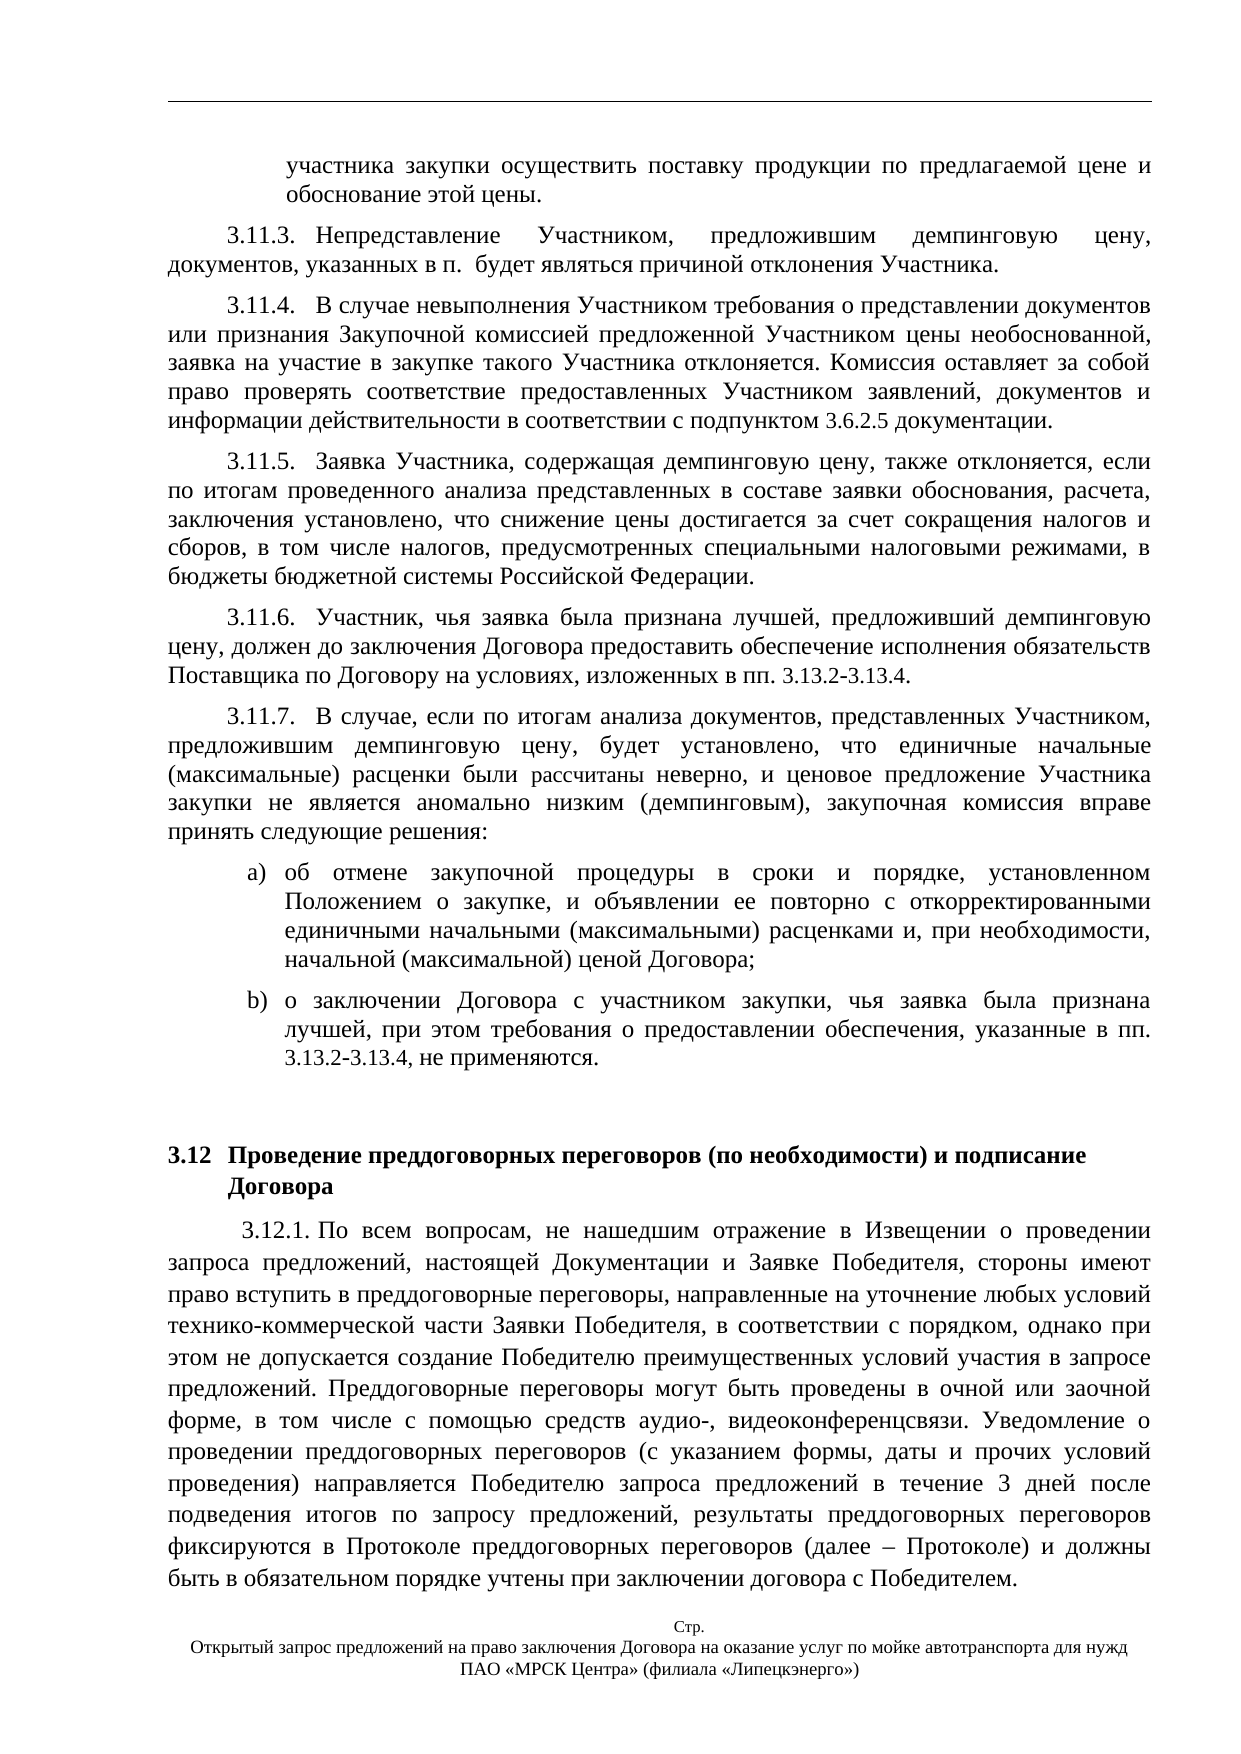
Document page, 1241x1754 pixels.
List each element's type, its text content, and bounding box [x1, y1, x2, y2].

list В случае, если по итогам анализа документов, представленных Участником, предложившим демпинговую цену, будет установлено, что единичные начальные (максимальные) расценки были рассчитаны неверно, и ценовое предложение Участника закупки не является аномально низким (демпинговым), закупочная комиссия вправе принять следующие решения: [168, 701, 1152, 845]
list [241, 150, 1152, 207]
list об отмене закупочной процедуры в сроки и порядке, установленном Положением о закупке, и объявлении ее повторно с откорректированными единичными начальными (максимальными) расценками и, при необходимости, начальной (максимальной) ценой Договора; [247, 857, 1152, 972]
list В случае невыполнения Участником требования о представлении документов или признания Закупочной комиссией предложенной Участником цены необоснованной, заявка на участие в закупке такого Участника отклоняется. Комиссия оставляет за собой право проверять соответствие предоставленных Участником заявлений, документов и информации действительности в соответствии с подпунктом 3.6.2.5 документации. [168, 290, 1152, 434]
list о заключении Договора с участником закупки, чья заявка была признана лучшей, при этом требования о предоставлении обеспечения, указанные в пп. 3.13.2-3.13.4, не применяются. [247, 985, 1152, 1071]
list Участник, чья заявка была признана лучшей, предложивший демпинговую цену, должен до заключения Договора предоставить обеспечение исполнения обязательств Поставщика по Договору на условиях, изложенных в пп. 3.13.2-3.13.4. [168, 602, 1152, 689]
list Заявка Участника, содержащая демпинговую цену, также отклоняется, если по итогам проведенного анализа представленных в составе заявки обоснования, расчета, заключения установлено, что снижение цены достигается за счет сокращения налогов и сборов, в том числе налогов, предусмотренных специальными налоговыми режимами, в бюджеты бюджетной системы Российской Федерации. [168, 446, 1152, 590]
subtitle Проведение преддоговорных переговоров (по необходимости) и подписание Договора [168, 1140, 1152, 1200]
list Непредставление Участником, предложившим демпинговую цену, документов, указанных в п. 0 будет являться причиной отклонения Участника. [168, 220, 1152, 277]
list По всем вопросам, не нашедшим отражение в Извещении о проведении запроса предложений, настоящей Документации и Заявке Победителя, стороны имеют право вступить в преддоговорные переговоры, направленные на уточнение любых условий технико-коммерческой части Заявки Победителя, в соответствии с порядком, однако при этом не допускается создание Победителю преимущественных условий участия в запросе предложений. Преддоговорные переговоры могут быть проведены в очной или заочной форме, в том числе с помощью средств аудио-, видеоконференцсвязи. Уведомление о проведении преддоговорных переговоров (с указанием формы, даты и прочих условий проведения) направляется Победителю запроса предложений в течение 3 дней после подведения итогов по запросу предложений, результаты преддоговорных переговоров фиксируются в Протоколе преддоговорных переговоров (далее – Протоколе) и должны быть в обязательном порядке учтены при заключении договора с Победителем. [168, 1216, 1152, 1591]
